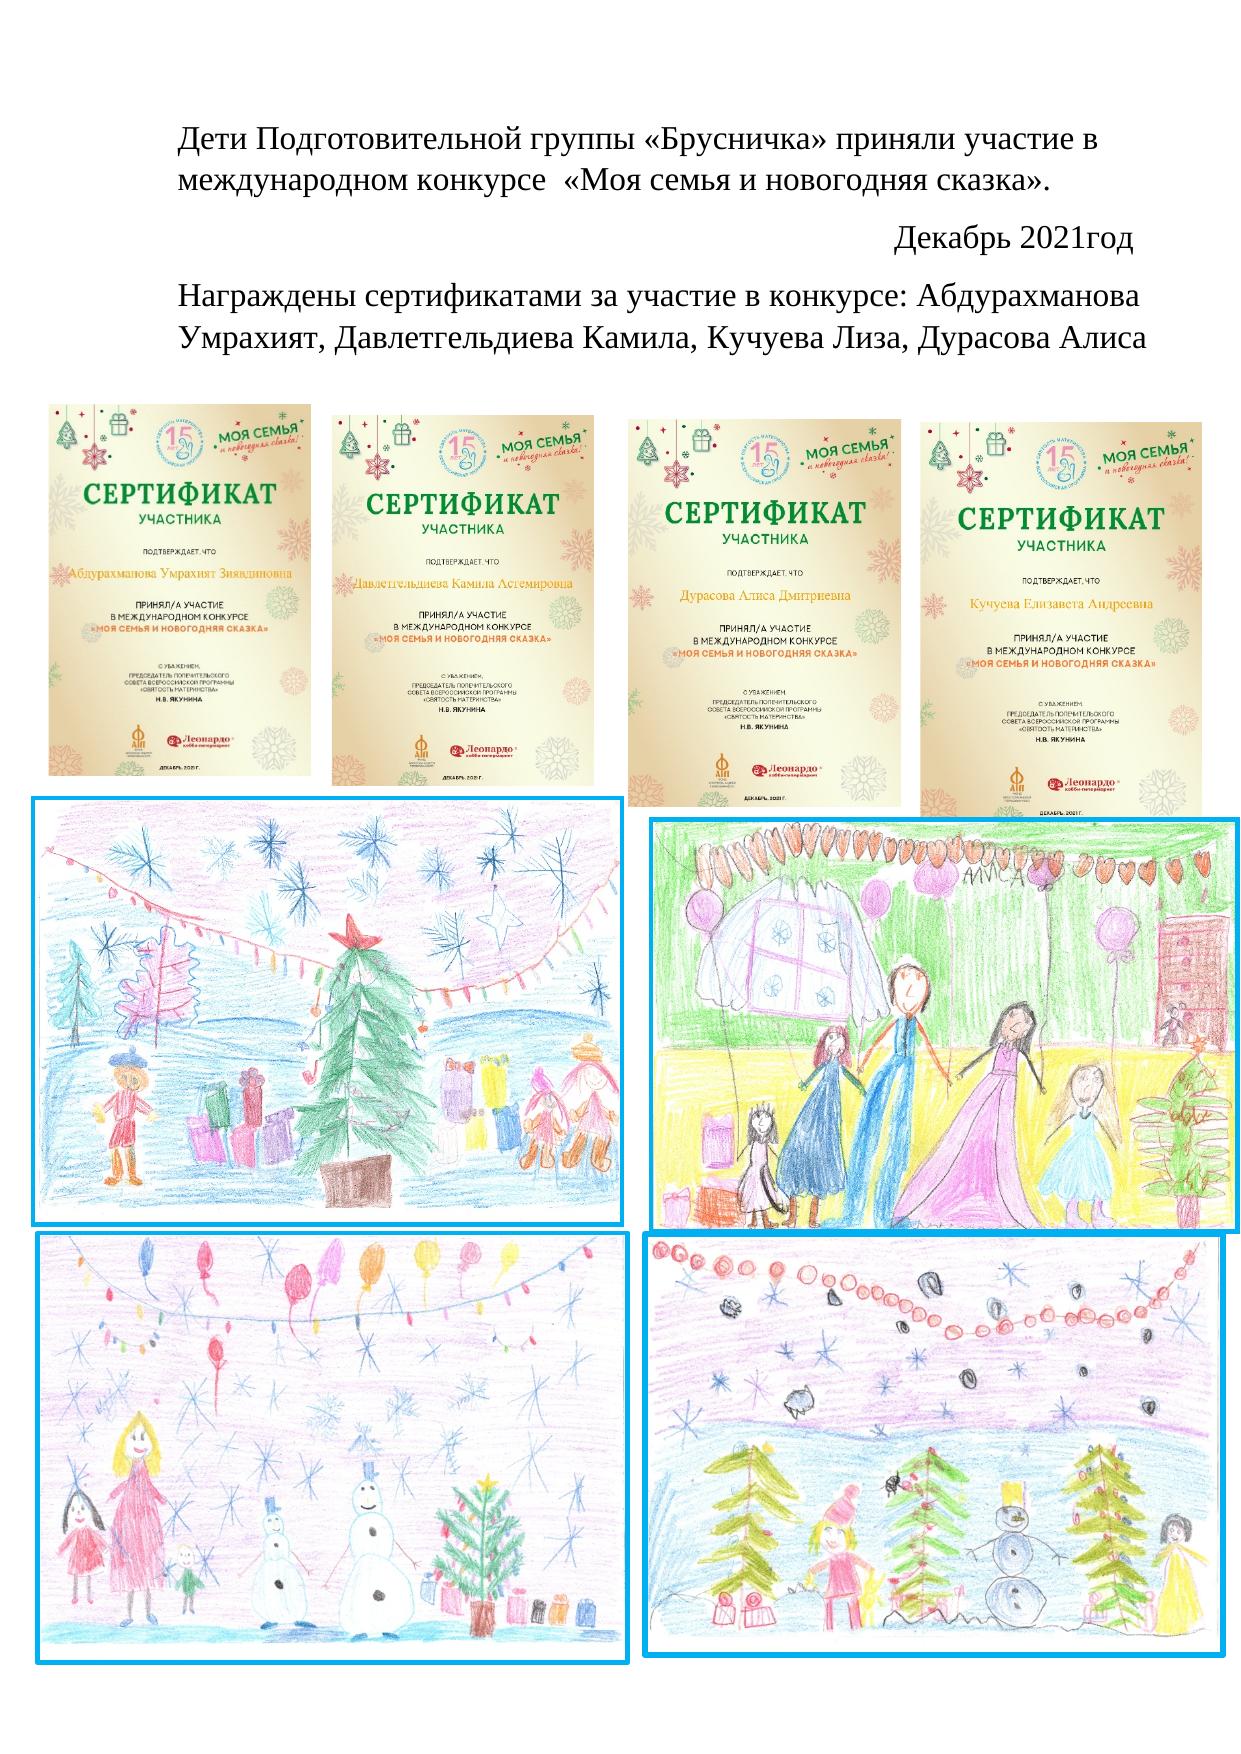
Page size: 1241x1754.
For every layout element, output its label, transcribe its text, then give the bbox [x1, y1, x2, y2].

picture [331, 415, 594, 786]
picture [41, 1236, 624, 1659]
picture [628, 419, 902, 807]
text Дети Подготовительной группы «Брусничка» приняли участие в международном конкурсе «Моя семья и новогодняя сказка». [177, 118, 1152, 198]
picture [654, 823, 1234, 1228]
text Декабрь 2021год [177, 217, 1152, 256]
text Награждены сертификатами за участие в конкурсе: Абдурахманова Умрахият, Давлетгельдиева Камила, Кучуева Лиза, Дурасова Алиса [177, 276, 1152, 355]
picture [48, 404, 311, 776]
picture [36, 801, 619, 1221]
picture [649, 1238, 1219, 1651]
picture [920, 422, 1202, 816]
